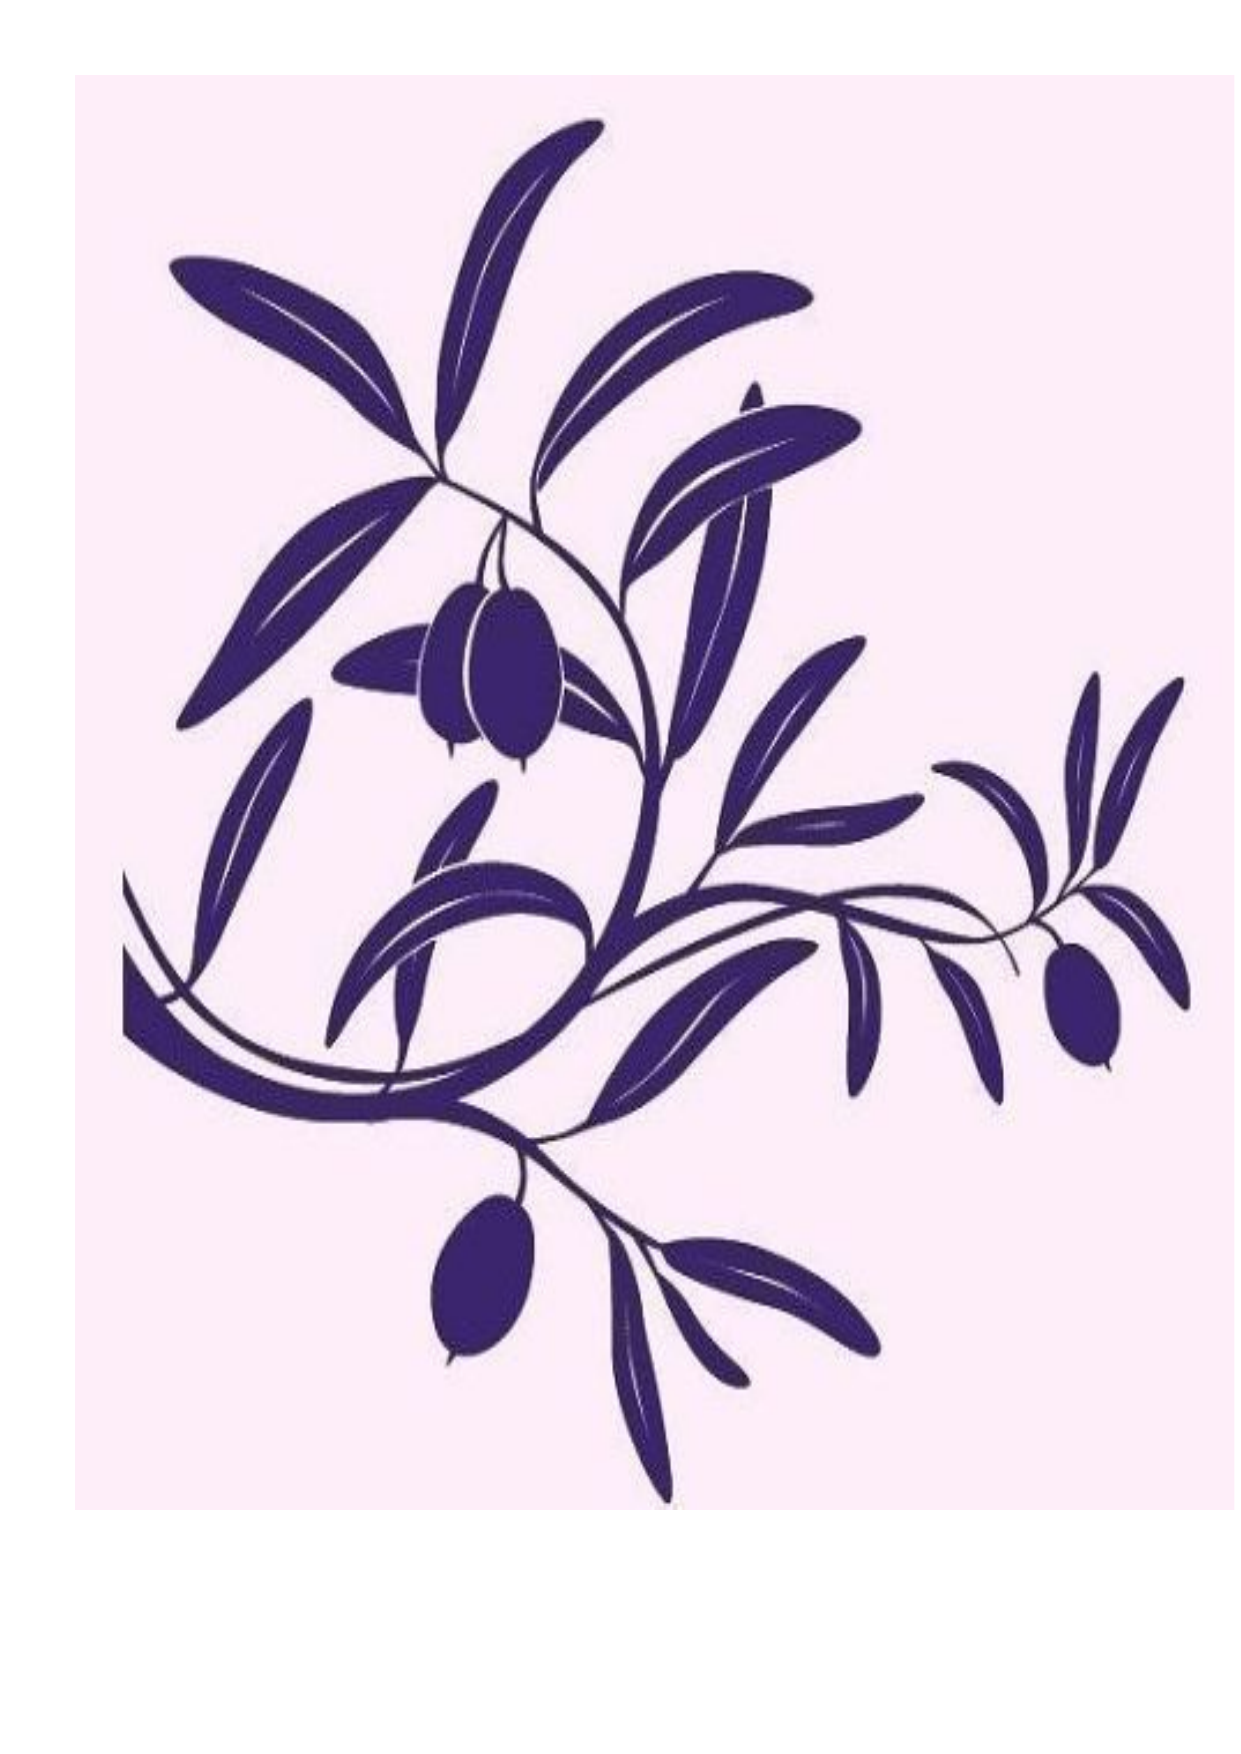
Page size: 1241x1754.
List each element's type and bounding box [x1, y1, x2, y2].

picture [75, 75, 1235, 1510]
